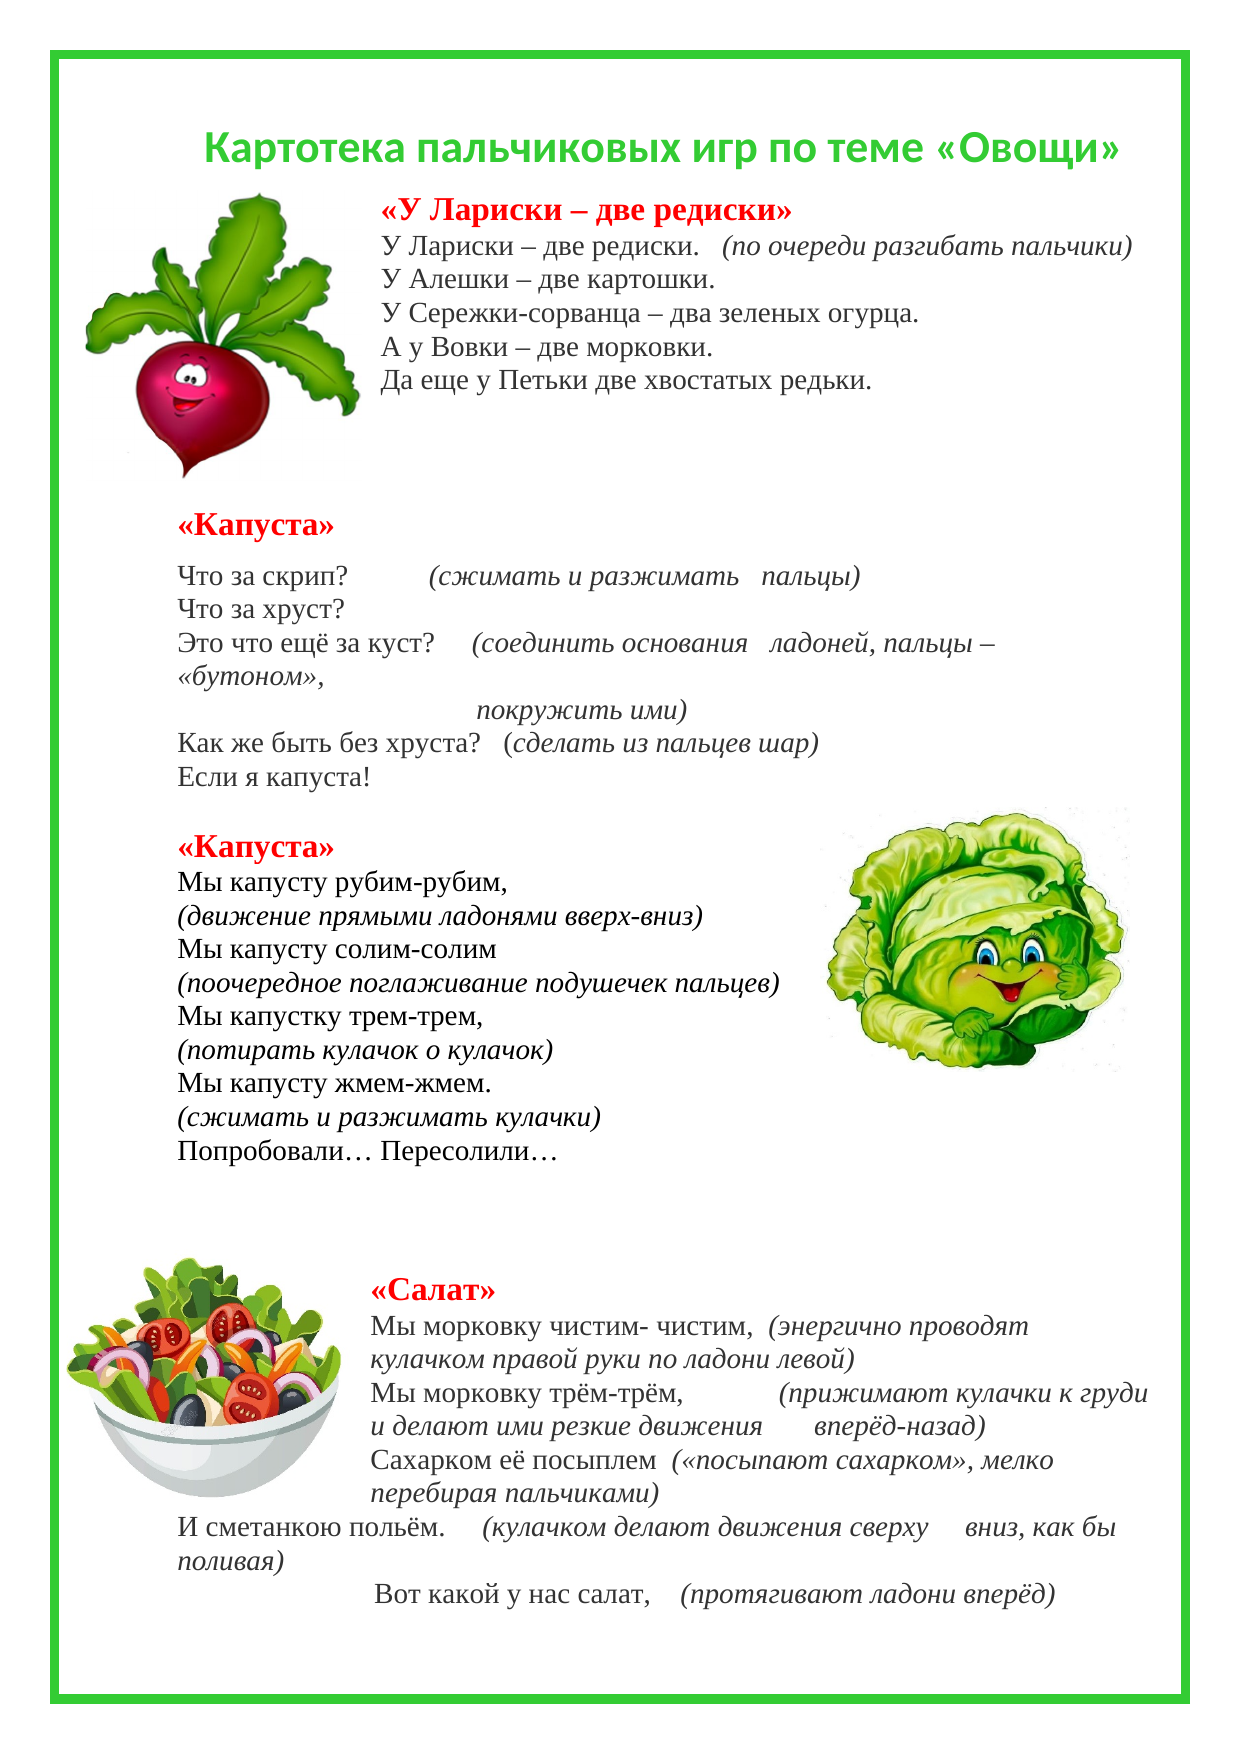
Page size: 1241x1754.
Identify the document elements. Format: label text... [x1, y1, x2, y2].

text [177, 1215, 1152, 1610]
picture [820, 807, 1130, 1072]
picture [66, 1249, 352, 1500]
text Картотека пальчиковых игр по теме «Овощи» [177, 118, 1152, 174]
text «Капуста» Мы капусту рубим-рубим, (движение прямыми ладонями вверх-вниз) Мы капусту солим-солим (поочередное поглаживание подушечек пальцев) Мы капустку трем-трем, (потирать кулачок о кулачок) Мы капусту жмем-жмем. (сжимать и разжимать кулачки) Попробовали… Пересолили… [177, 826, 1152, 1166]
text Что за хруст? [177, 591, 1152, 625]
picture [85, 190, 362, 481]
text «У Лариски – две редиски» [362, 190, 1152, 228]
text У Лариски – две редиски. (по очереди разгибать пальчики) У Алешки – две картошки. У Сережки-сорванца – два зеленых огурца. А у Вовки – две морковки. Да еще у Петьки две хвостатых редьки. [362, 228, 1152, 396]
text Это что ещё за куст? (соединить основания ладоней, пальцы – «бутоном», [177, 625, 1152, 692]
text Что за скрип? (сжимать и разжимать пальцы) [177, 558, 1152, 591]
text «Капуста» [177, 504, 1152, 542]
text Как же быть без хруста? (сделать из пальцев шар) [177, 725, 1152, 759]
text покружить ими) [177, 692, 1152, 725]
text Если я капуста! [177, 759, 1152, 792]
